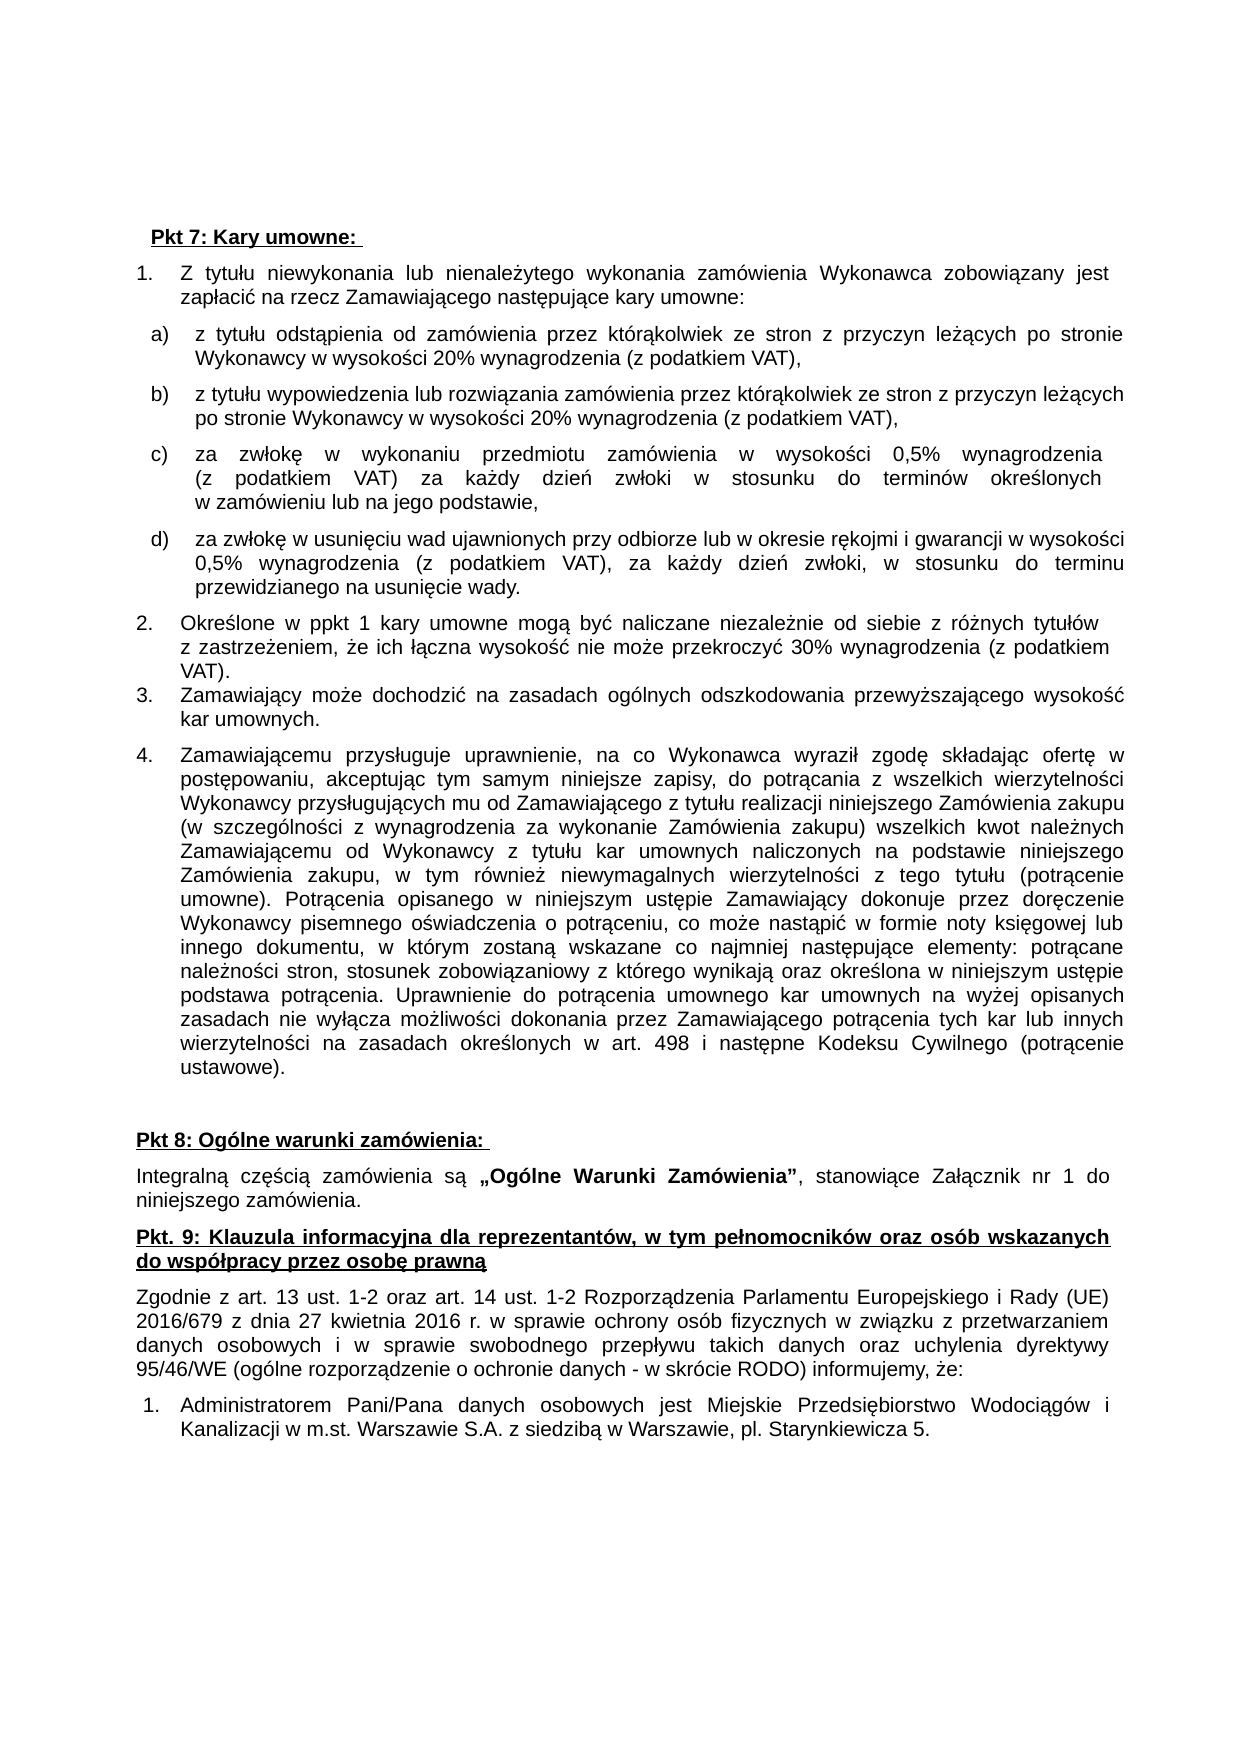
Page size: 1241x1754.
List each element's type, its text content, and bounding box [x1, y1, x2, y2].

list Administratorem Pani/Pana danych osobowych jest Miejskie Przedsiębiorstwo Wodociągów i Kanalizacji w m.st. Warszawie S.A. z siedzibą w Warszawie, pl. Starynkiewicza 5. [143, 1393, 1110, 1441]
list Zamawiający może dochodzić na zasadach ogólnych odszkodowania przewyższającego wysokość kar umownych. [136, 683, 1125, 731]
list z tytułu odstąpienia od zamówienia przez którąkolwiek ze stron z przyczyn leżących po stronie Wykonawcy w wysokości 20% wynagrodzenia (z podatkiem VAT), [151, 321, 1125, 369]
text Pkt. 9: Klauzula informacyjna dla reprezentantów, w tym pełnomocników oraz osób wskazanych do współpracy przez osobę prawną [136, 1224, 1110, 1246]
text Pkt 7: Kary umowne: [151, 224, 1140, 248]
list za zwłokę w wykonaniu przedmiotu zamówienia w wysokości 0,5% wynagrodzenia (z podatkiem VAT) za każdy dzień zwłoki w stosunku do terminów określonych w zamówieniu lub na jego podstawie, [151, 442, 1125, 514]
list z tytułu wypowiedzenia lub rozwiązania zamówienia przez którąkolwiek ze stron z przyczyn leżących po stronie Wykonawcy w wysokości 20% wynagrodzenia (z podatkiem VAT), [151, 382, 1125, 430]
list Z tytułu niewykonania lub nienależytego wykonania zamówienia Wykonawca zobowiązany jest zapłacić na rzecz Zamawiającego następujące kary umowne: [136, 261, 1110, 309]
text Pkt 8: Ogólne warunki zamówienia: [136, 1128, 1110, 1152]
list Określone w ppkt 1 kary umowne mogą być naliczane niezależnie od siebie z różnych tytułów z zastrzeżeniem, że ich łączna wysokość nie może przekroczyć 30% wynagrodzenia (z podatkiem VAT). [136, 611, 1110, 683]
text Integralną częścią zamówienia są „Ogólne Warunki Zamówienia”, stanowiące Załącznik nr 1 do niniejszego zamówienia. [136, 1164, 1110, 1212]
list Zamawiającemu przysługuje uprawnienie, na co Wykonawca wyraził zgodę składając ofertę w postępowaniu, akceptując tym samym niniejsze zapisy, do potrącania z wszelkich wierzytelności Wykonawcy przysługujących mu od Zamawiającego z tytułu realizacji niniejszego Zamówienia zakupu (w szczególności z wynagrodzenia za wykonanie Zamówienia zakupu) wszelkich kwot należnych Zamawiającemu od Wykonawcy z tytułu kar umownych naliczonych na podstawie niniejszego Zamówienia zakupu, w tym również niewymagalnych wierzytelności z tego tytułu (potrącenie umowne). Potrącenia opisanego w niniejszym ustępie Zamawiający dokonuje przez doręczenie Wykonawcy pisemnego oświadczenia o potrąceniu, co może nastąpić w formie noty księgowej lub innego dokumentu, w którym zostaną wskazane co najmniej następujące elementy: potrącane należności stron, stosunek zobowiązaniowy z którego wynikają oraz określona w niniejszym ustępie podstawa potrącenia. Uprawnienie do potrącenia umownego kar umownych na wyżej opisanych zasadach nie wyłącza możliwości dokonania przez Zamawiającego potrącenia tych kar lub innych wierzytelności na zasadach określonych w art. 498 i następne Kodeksu Cywilnego (potrącenie ustawowe). [136, 743, 1125, 1079]
list za zwłokę w usunięciu wad ujawnionych przy odbiorze lub w okresie rękojmi i gwarancji w wysokości 0,5% wynagrodzenia (z podatkiem VAT), za każdy dzień zwłoki, w stosunku do terminu przewidzianego na usunięcie wady. [151, 527, 1125, 598]
text Pkt. 9: Klauzula informacyjna dla reprezentantów, w tym pełnomocników oraz osób wskazanych do współpracy przez osobę prawną [136, 1247, 1110, 1272]
text Zgodnie z art. 13 ust. 1-2 oraz art. 14 ust. 1-2 Rozporządzenia Parlamentu Europejskiego i Rady (UE) 2016/679 z dnia 27 kwietnia 2016 r. w sprawie ochrony osób fizycznych w związku z przetwarzaniem danych osobowych i w sprawie swobodnego przepływu takich danych oraz uchylenia dyrektywy 95/46/WE (ogólne rozporządzenie o ochronie danych - w skrócie RODO) informujemy, że: [136, 1285, 1110, 1381]
